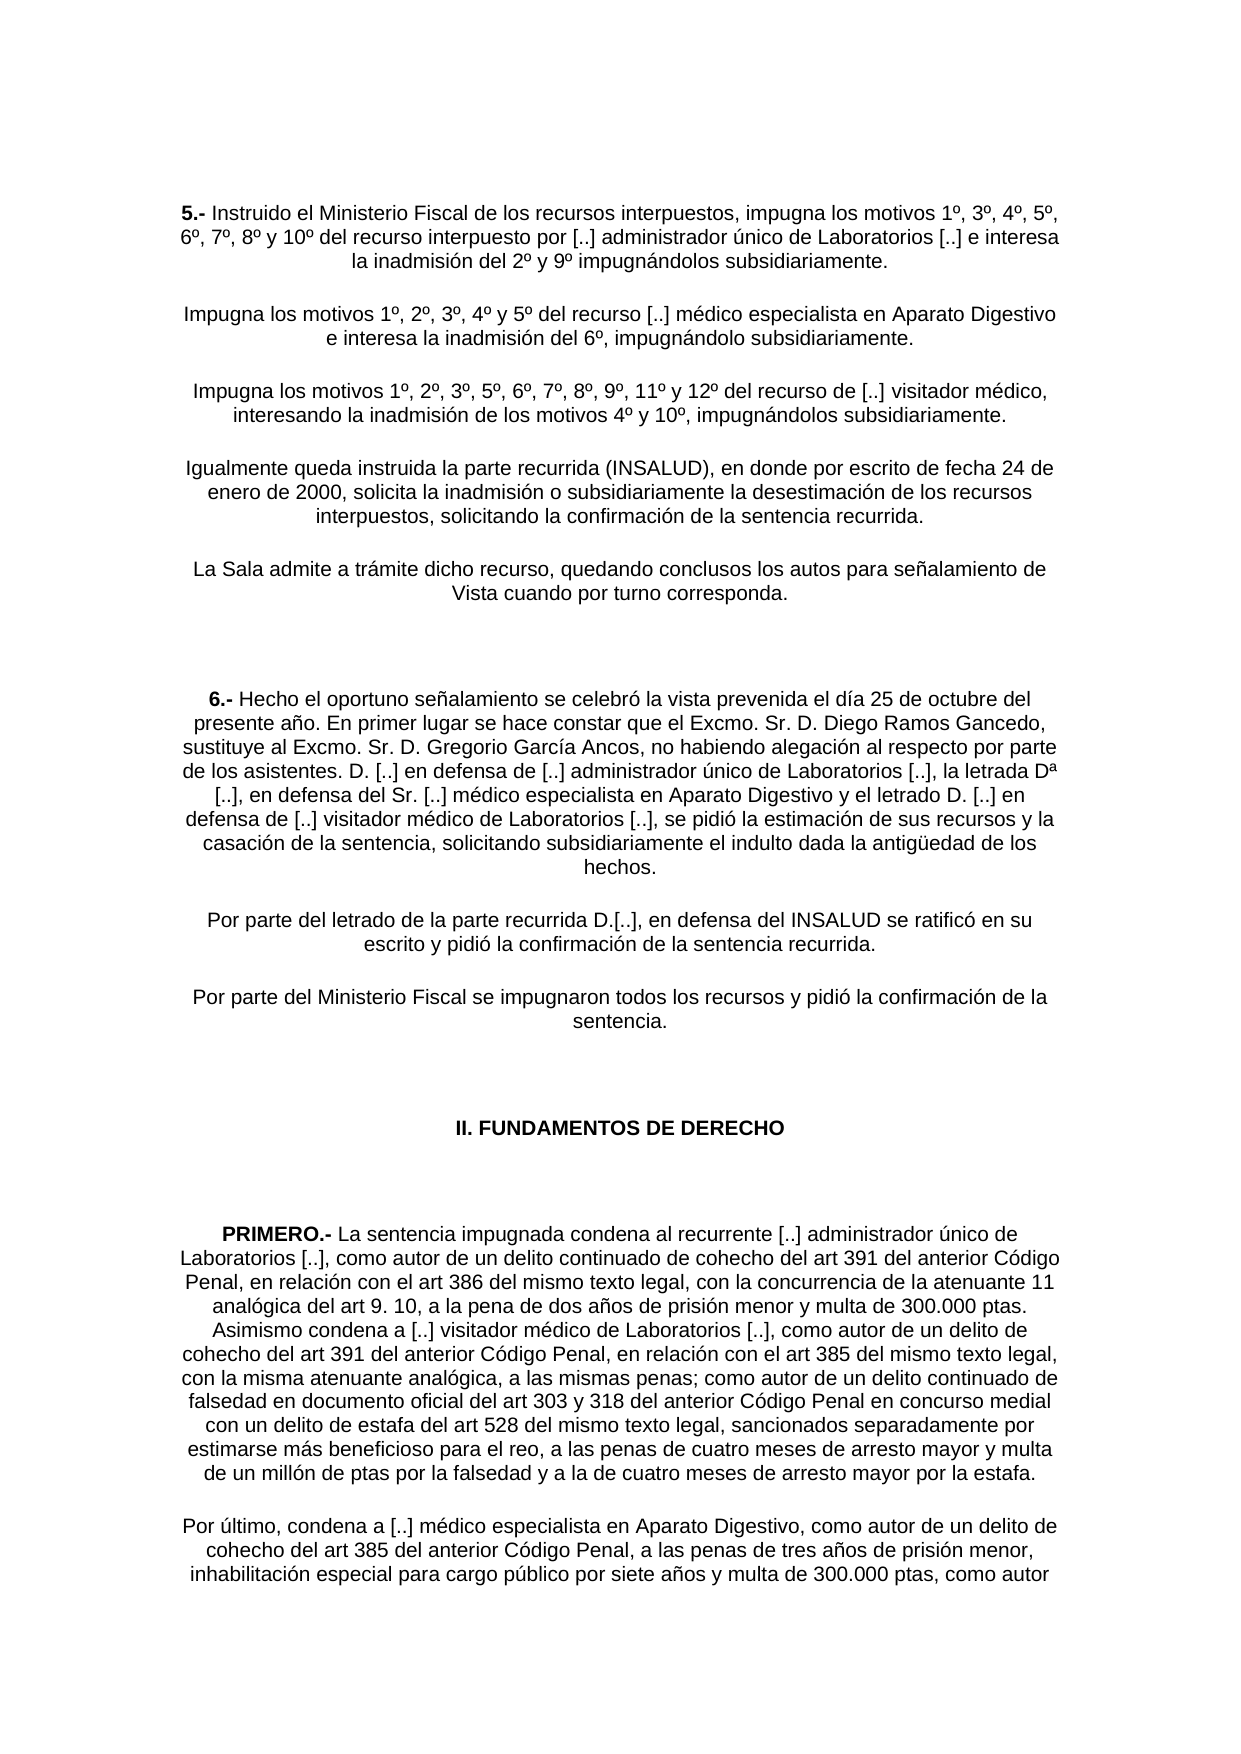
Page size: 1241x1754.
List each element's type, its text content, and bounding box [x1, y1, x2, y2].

text Impugna los motivos 1º, 2º, 3º, 5º, 6º, 7º, 8º, 9º, 11º y 12º del recurso de [..] visitador médico, interesando la inadmisión de los motivos 4º y 10º, impugnándolos subsidiariamente. [177, 379, 1063, 427]
text Igualmente queda instruida la parte recurrida (INSALUD), en donde por escrito de fecha 24 de enero de 2000, solicita la inadmisión o subsidiariamente la desestimación de los recursos interpuestos, solicitando la confirmación de la sentencia recurrida. [177, 456, 1063, 528]
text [177, 1514, 1063, 1586]
text II. FUNDAMENTOS DE DERECHO [177, 1115, 1063, 1139]
text 6.- Hecho el oportuno señalamiento se celebró la vista prevenida el día 25 de octubre del presente año. En primer lugar se hace constar que el Excmo. Sr. D. Diego Ramos Gancedo, sustituye al Excmo. Sr. D. Gregorio García Ancos, no habiendo alegación al respecto por parte de los asistentes. D. [..] en defensa de [..] administrador único de Laboratorios [..], la letrada Dª [..], en defensa del Sr. [..] médico especialista en Aparato Digestivo y el letrado D. [..] en defensa de [..] visitador médico de Laboratorios [..], se pidió la estimación de sus recursos y la casación de la sentencia, solicitando subsidiariamente el indulto dada la antigüedad de los hechos. [177, 687, 1063, 879]
text Por parte del letrado de la parte recurrida D.[..], en defensa del INSALUD se ratificó en su escrito y pidió la confirmación de la sentencia recurrida. [177, 908, 1063, 956]
text 5.- Instruido el Ministerio Fiscal de los recursos interpuestos, impugna los motivos 1º, 3º, 4º, 5º, 6º, 7º, 8º y 10º del recurso interpuesto por [..] administrador único de Laboratorios [..] e interesa la inadmisión del 2º y 9º impugnándolos subsidiariamente. [177, 201, 1063, 273]
text La Sala admite a trámite dicho recurso, quedando conclusos los autos para señalamiento de Vista cuando por turno corresponda. [177, 557, 1063, 605]
text Por parte del Ministerio Fiscal se impugnaron todos los recursos y pidió la confirmación de la sentencia. [177, 985, 1063, 1033]
text Impugna los motivos 1º, 2º, 3º, 4º y 5º del recurso [..] médico especialista en Aparato Digestivo e interesa la inadmisión del 6º, impugnándolo subsidiariamente. [177, 302, 1063, 350]
text PRIMERO.- La sentencia impugnada condena al recurrente [..] administrador único de Laboratorios [..], como autor de un delito continuado de cohecho del art 391 del anterior Código Penal, en relación con el art 386 del mismo texto legal, con la concurrencia de la atenuante 11 analógica del art 9. 10, a la pena de dos años de prisión menor y multa de 300.000 ptas. Asimismo condena a [..] visitador médico de Laboratorios [..], como autor de un delito de cohecho del art 391 del anterior Código Penal, en relación con el art 385 del mismo texto legal, con la misma atenuante analógica, a las mismas penas; como autor de un delito continuado de falsedad en documento oficial del art 303 y 318 del anterior Código Penal en concurso medial con un delito de estafa del art 528 del mismo texto legal, sancionados separadamente por estimarse más beneficioso para el reo, a las penas de cuatro meses de arresto mayor y multa de un millón de ptas por la falsedad y a la de cuatro meses de arresto mayor por la estafa. [177, 1222, 1063, 1485]
